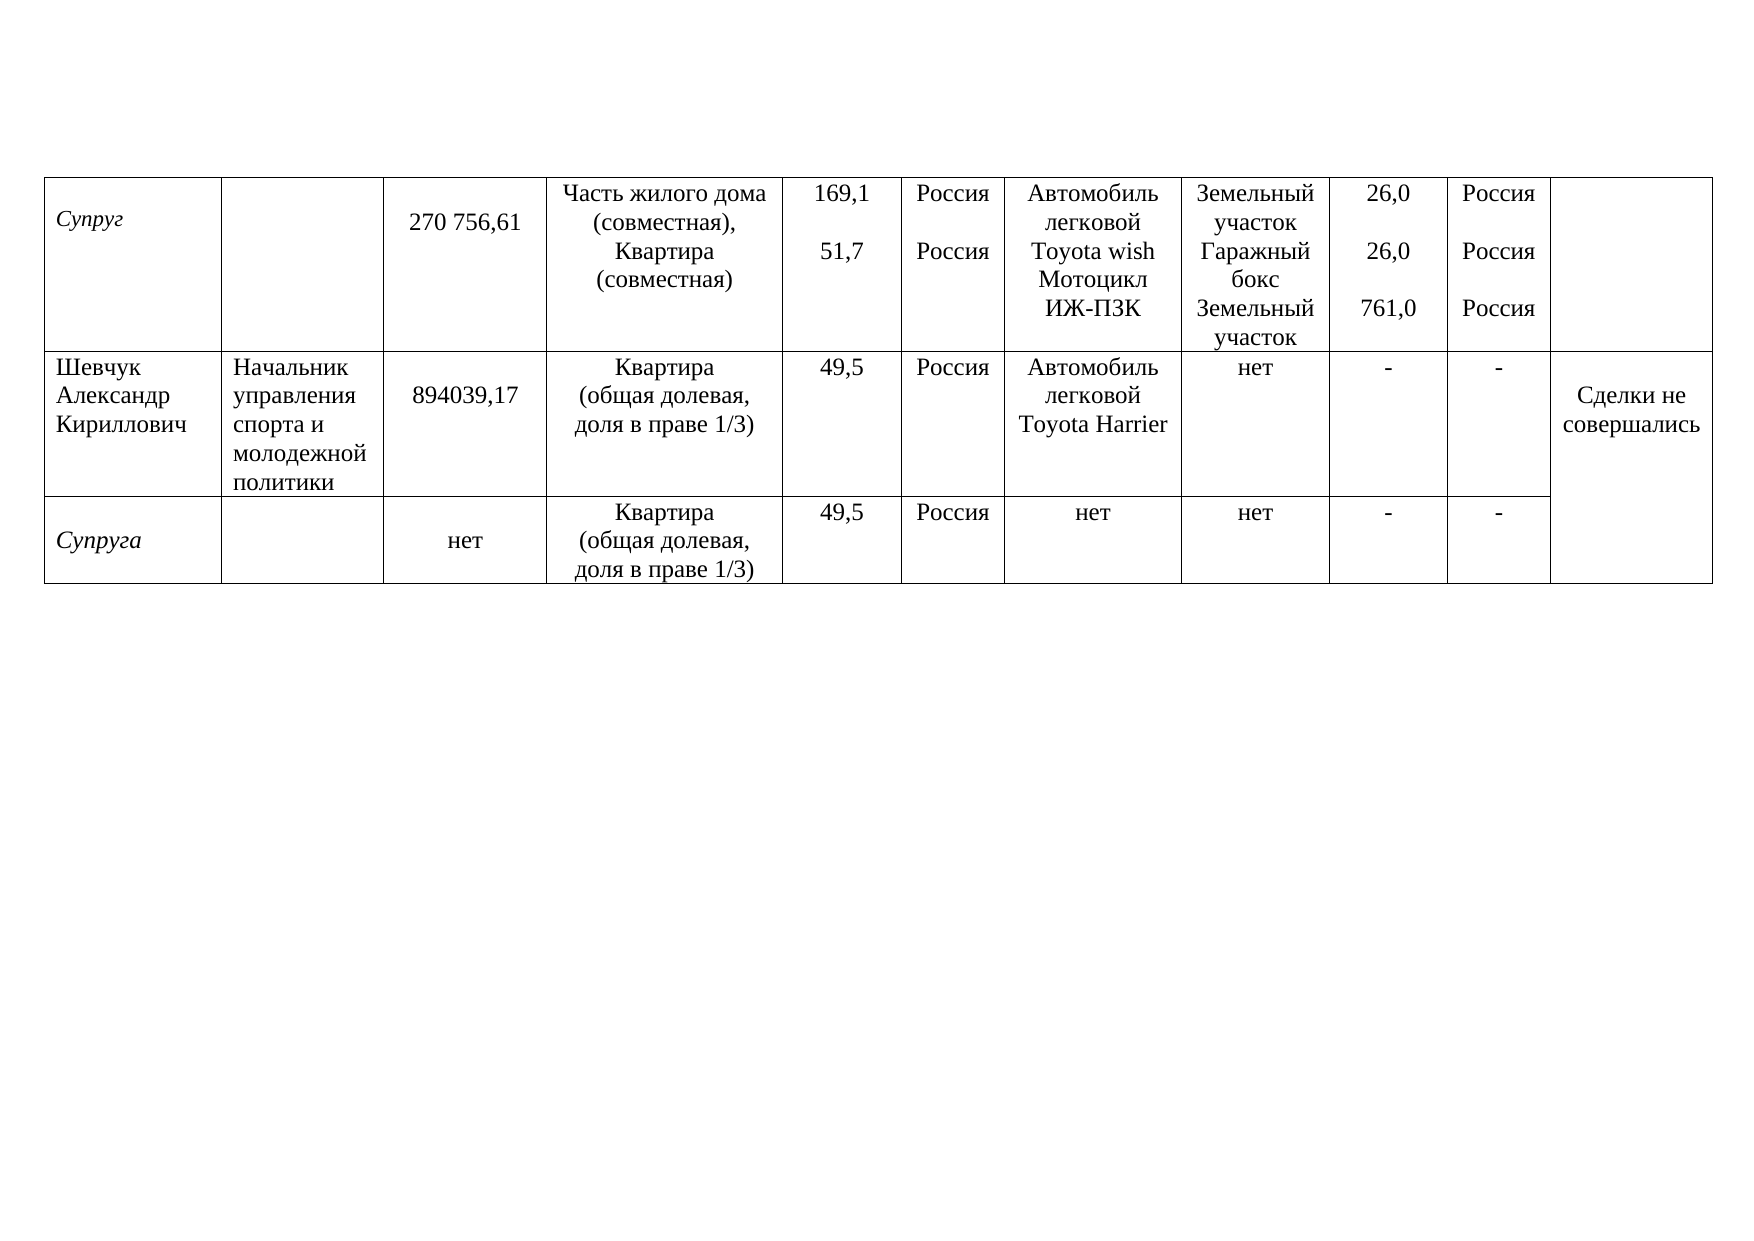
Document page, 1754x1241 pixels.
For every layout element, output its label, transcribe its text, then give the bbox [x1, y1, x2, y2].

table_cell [1551, 178, 1712, 351]
table_cell - [1330, 352, 1447, 496]
table_cell нет [1182, 497, 1329, 583]
table_cell Супруга [45, 497, 221, 583]
table_cell Квартира (общая долевая, доля в праве 1/3) [547, 352, 782, 496]
table_cell 26,0 26,0 761,0 [1330, 178, 1447, 351]
table_cell Сделки не совершались [1551, 352, 1712, 583]
table_cell Россия [902, 352, 1004, 496]
table_cell Россия Россия Россия [1448, 178, 1550, 351]
table_cell Квартира (общая долевая, доля в праве 1/3) [547, 497, 782, 583]
table_cell Россия Россия [902, 178, 1004, 351]
table_cell Автомобиль легковой Toyota wish Мотоцикл ИЖ-ПЗК [1005, 178, 1181, 351]
table_cell 49,5 [783, 352, 901, 496]
table_cell Супруг [45, 178, 221, 351]
table_cell - [1330, 497, 1447, 583]
table_cell 270 756,61 [384, 178, 546, 351]
table_cell Шевчук Александр Кириллович [45, 352, 221, 496]
table_cell нет [384, 497, 546, 583]
table_cell нет [1182, 352, 1329, 496]
table_cell [222, 497, 383, 583]
table_cell нет [1005, 497, 1181, 583]
table_cell 169,1 51,7 [783, 178, 901, 351]
table_cell Начальник управления спорта и молодежной политики [222, 352, 383, 496]
table_cell 49,5 [783, 497, 901, 583]
table_cell [222, 178, 383, 351]
table_cell Автомобиль легковой Toyota Harrier [1005, 352, 1181, 496]
table_cell Россия [902, 497, 1004, 583]
table_cell - [1448, 497, 1550, 583]
table_cell - [1448, 352, 1550, 496]
table_cell 894039,17 [384, 352, 546, 496]
table_cell Часть жилого дома (совместная), Квартира (совместная) [547, 178, 782, 351]
table_cell Земельный участок Гаражный бокс Земельный участок [1182, 178, 1329, 351]
